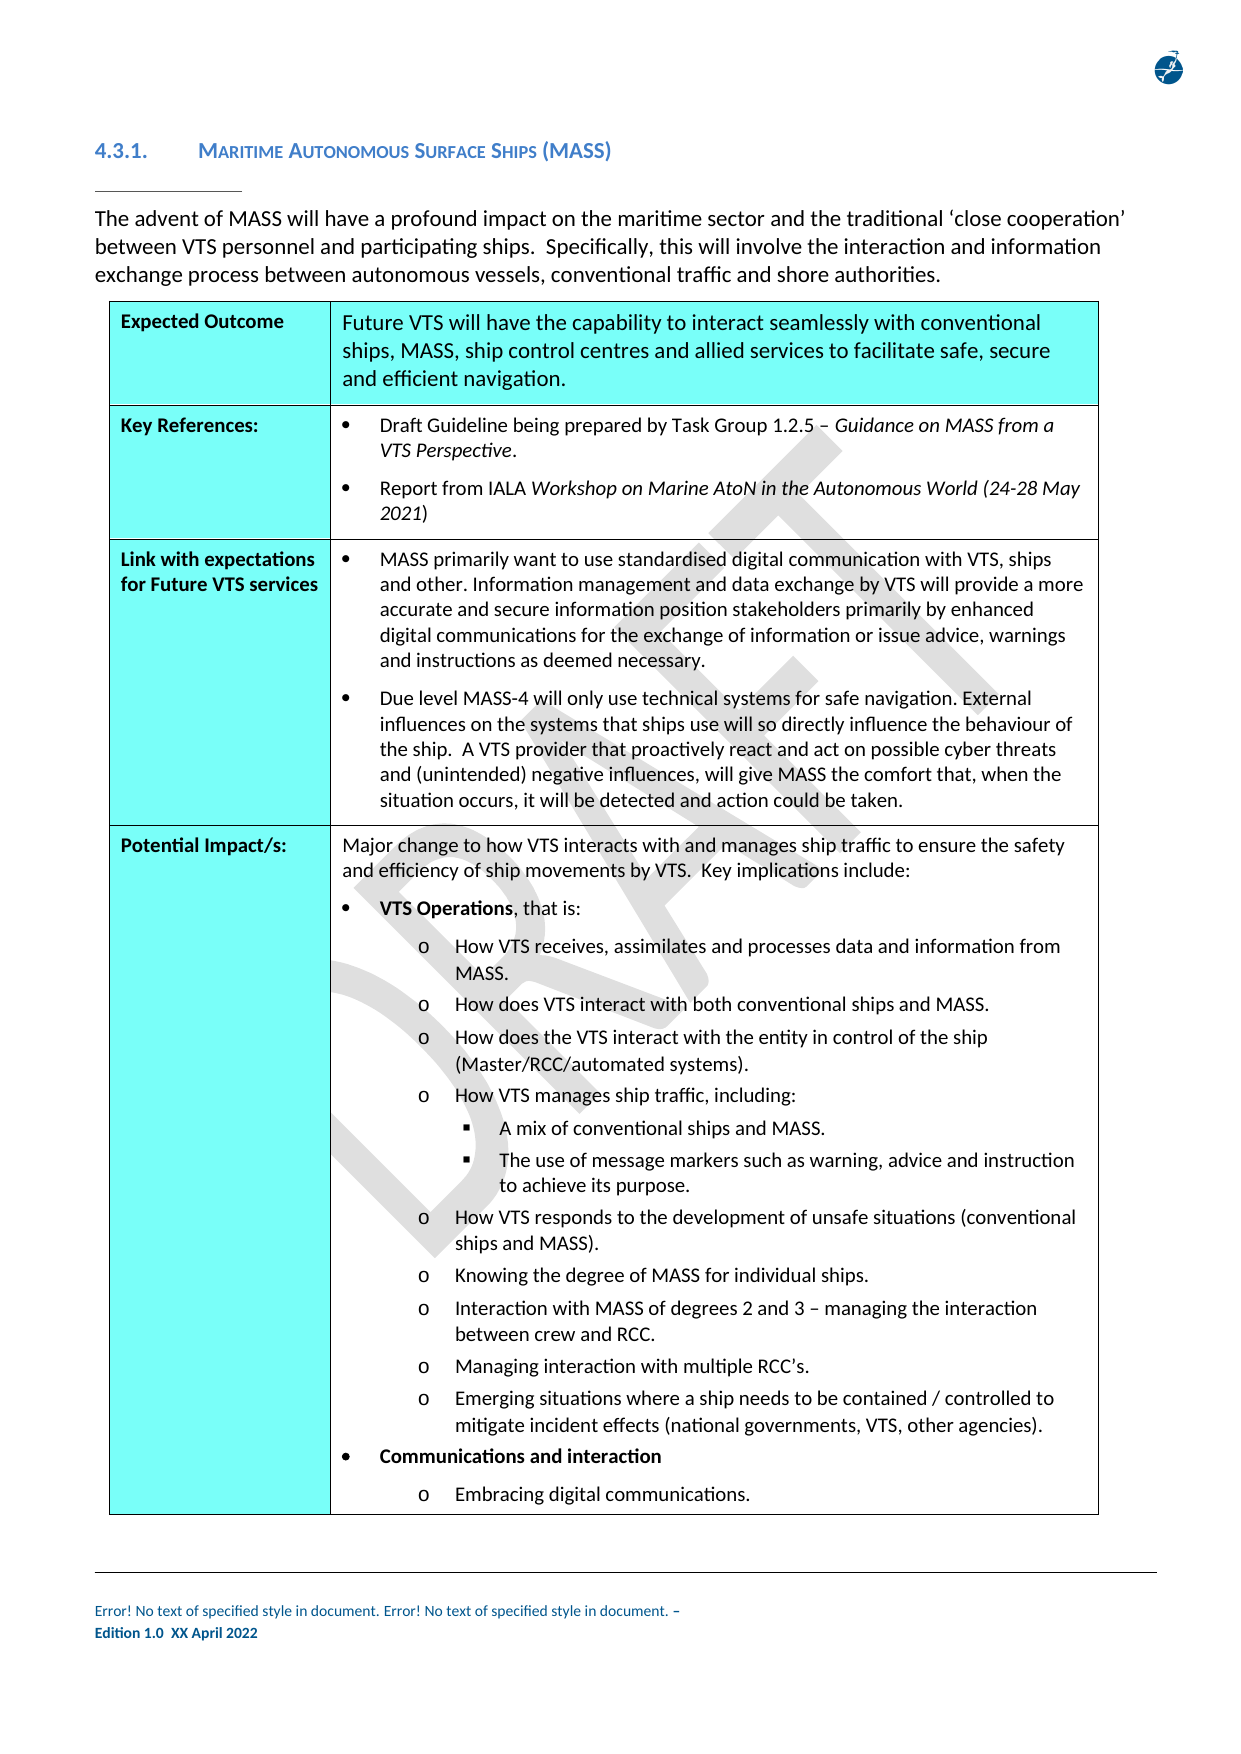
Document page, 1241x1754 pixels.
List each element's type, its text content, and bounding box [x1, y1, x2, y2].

table_header Future VTS will have the capability to interact seamlessly with conventional ships, MASS, ship control centres and allied services to facilitate safe, secure and efficient navigation. [331, 302, 1098, 404]
table_cell Key References: [110, 406, 330, 538]
table_cell Draft Guideline being prepared by Task Group 1.2.5 – Guidance on MASS from a VTS Perspective. Report from IALA Workshop on Marine AtoN in the Autonomous World (24-28 May 2021) [331, 406, 1098, 538]
picture [1123, 0, 1241, 119]
table_header Expected Outcome [110, 302, 330, 404]
table_cell Potential Impact/s: [110, 826, 330, 1514]
table_cell MASS primarily want to use standardised digital communication with VTS, ships and other. Information management and data exchange by VTS will provide a more accurate and secure information position stakeholders primarily by enhanced digital communications for the exchange of information or issue advice, warnings and instructions as deemed necessary. Due level MASS-4 will only use technical systems for safe navigation. External influences on the systems that ships use will so directly influence the behaviour of the ship. A VTS provider that proactively react and act on possible cyber threats and (unintended) negative influences, will give MASS the comfort that, when the situation occurs, it will be detected and action could be taken. [331, 540, 1098, 825]
subtitle Maritime Autonomous Surface Ships (MASS) [94, 136, 1157, 164]
table_cell Link with expectations for Future VTS services [110, 540, 330, 825]
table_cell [331, 826, 1098, 1514]
text The advent of MASS will have a profound impact on the maritime sector and the traditional ‘close cooperation’ between VTS personnel and participating ships. Specifically, this will involve the interaction and information exchange process between autonomous vessels, conventional traffic and shore authorities. [94, 204, 1157, 288]
